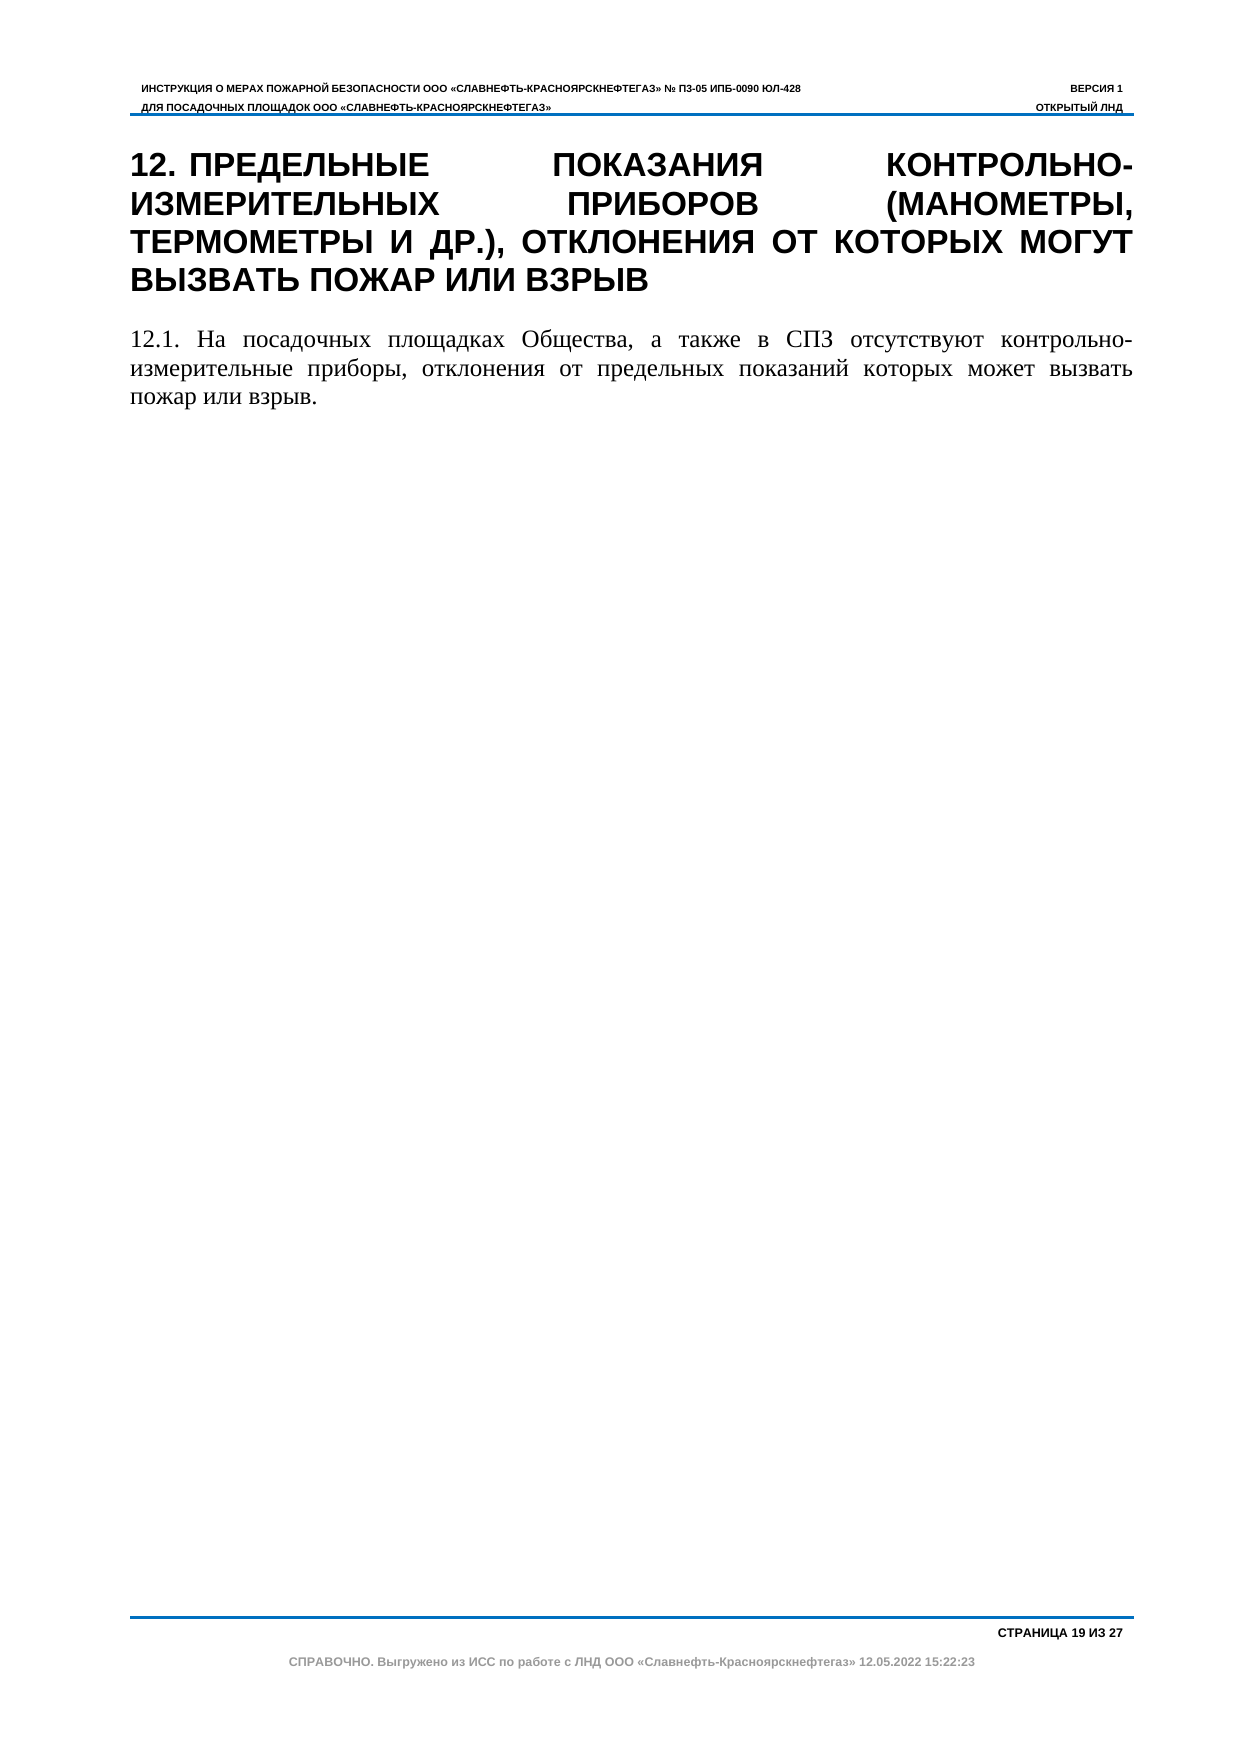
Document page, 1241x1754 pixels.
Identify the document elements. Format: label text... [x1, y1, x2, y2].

subtitle 12. ПРЕДЕЛЬНЫЕ ПОКАЗАНИЯ КОНТРОЛЬНО-ИЗМЕРИТЕЛЬНЫХ ПРИБОРОВ (МАНОМЕТРЫ, ТЕРМОМЕТРЫ И ДР.), ОТКЛОНЕНИЯ ОТ КОТОРЫХ МОГУТ ВЫЗВАТЬ ПОЖАР ИЛИ ВЗРЫВ [130, 145, 1134, 299]
text 12.1. На посадочных площадках Общества, а также в СПЗ отсутствуют контрольно-измерительные приборы, отклонения от предельных показаний которых может вызвать пожар или взрыв. [130, 324, 1134, 410]
